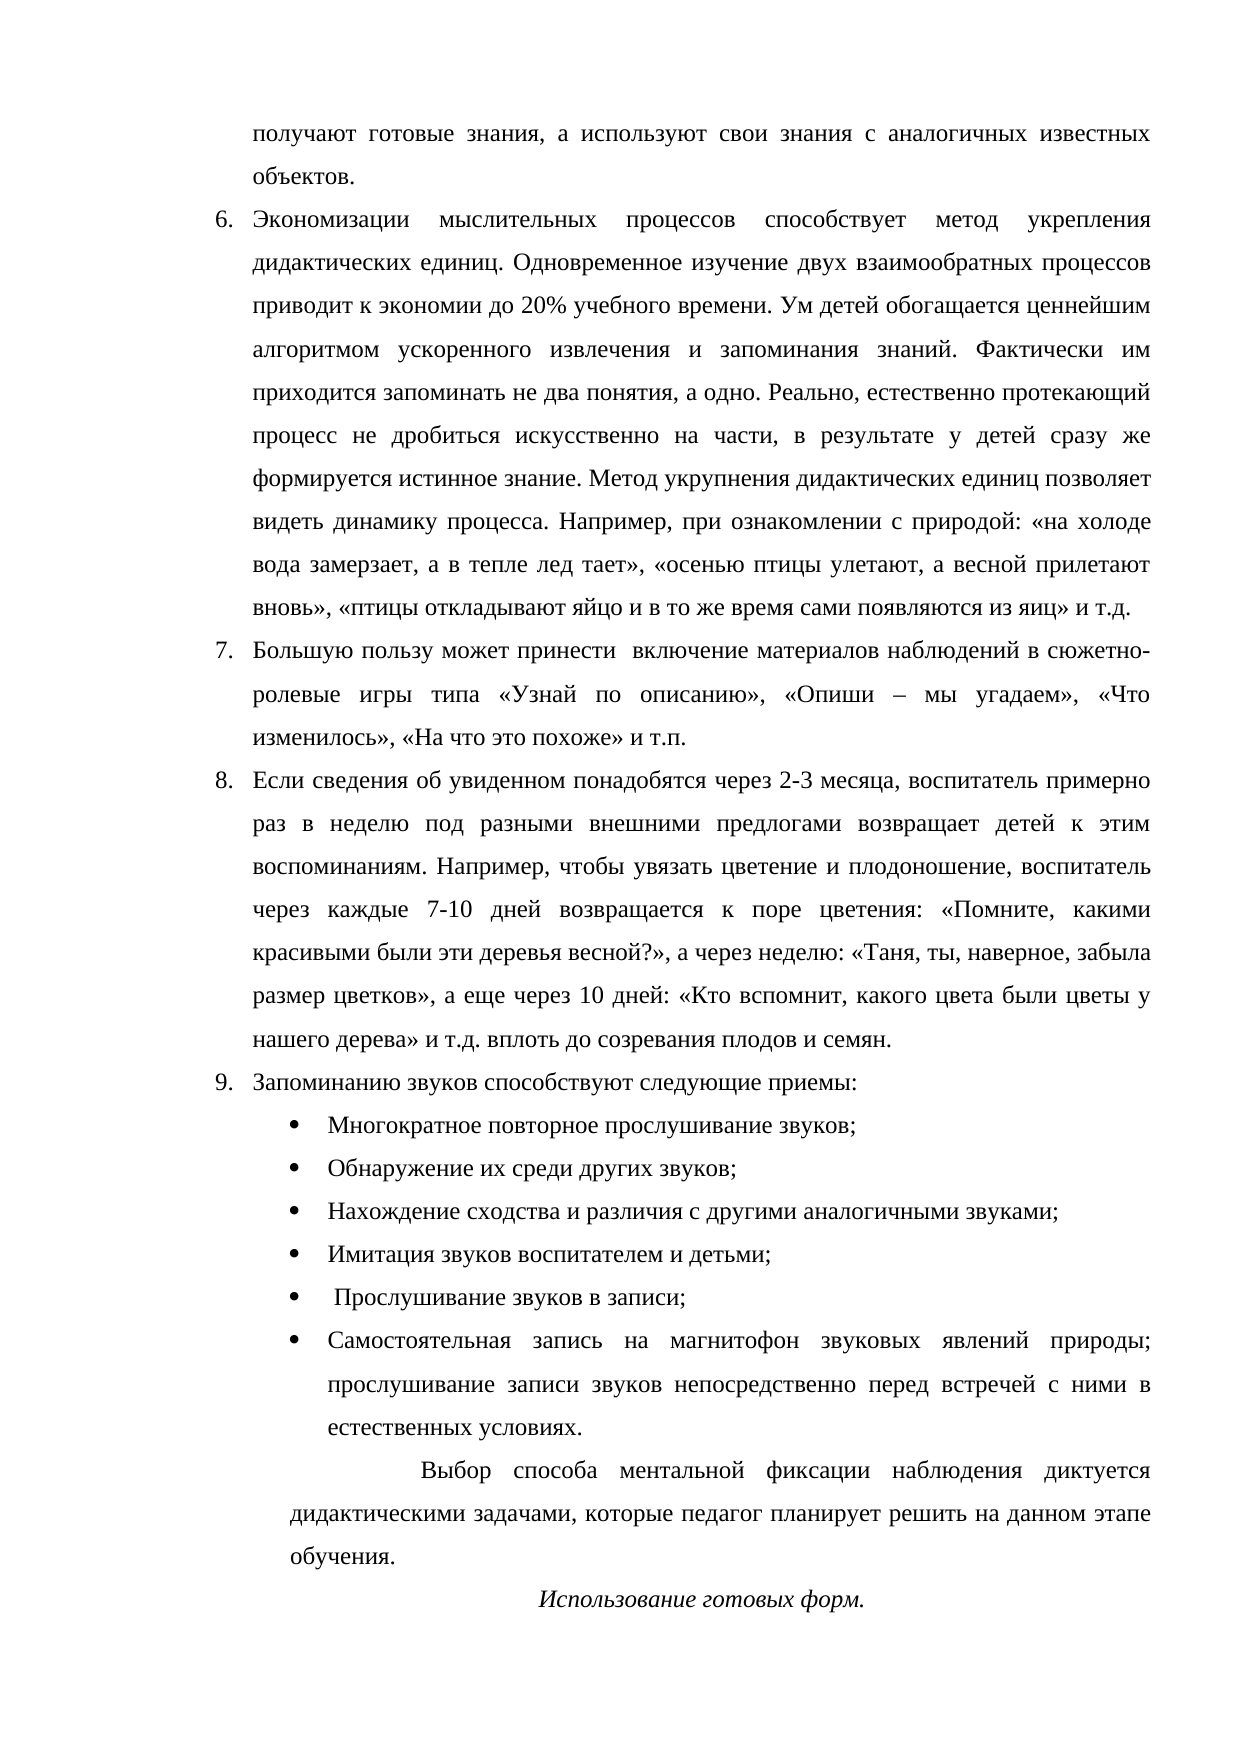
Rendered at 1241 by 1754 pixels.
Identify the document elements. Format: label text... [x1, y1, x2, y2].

text Выбор способа ментальной фиксации наблюдения диктуется дидактическими задачами, которые педагог планирует решить на данном этапе обучения. [290, 1455, 1152, 1570]
list Нахождение сходства и различия с другими аналогичными звуками; [290, 1196, 1152, 1225]
list Большую пользу может принести включение материалов наблюдений в сюжетно-ролевые игры типа «Узнай по описанию», «Опиши – мы угадаем», «Что изменилось», «На что это похоже» и т.п. [215, 636, 1152, 751]
list Если сведения об увиденном понадобятся через 2-3 месяца, воспитатель примерно раз в неделю под разными внешними предлогами возвращает детей к этим воспоминаниям. Например, чтобы увязать цветение и плодоношение, воспитатель через каждые 7-10 дней возвращается к поре цветения: «Помните, какими красивыми были эти деревья весной?», а через неделю: «Таня, ты, наверное, забыла размер цветков», а еще через 10 дней: «Кто вспомнит, какого цвета были цветы у нашего дерева» и т.д. вплоть до созревания плодов и семян. [215, 765, 1152, 1052]
list Запоминанию звуков способствуют следующие приемы: [215, 1067, 1152, 1096]
text Использование готовых форм. [252, 1584, 1152, 1613]
list Экономизации мыслительных процессов способствует метод укрепления дидактических единиц. Одновременное изучение двух взаимообратных процессов приводит к экономии до 20% учебного времени. Ум детей обогащается ценнейшим алгоритмом ускоренного извлечения и запоминания знаний. Фактически им приходится запоминать не два понятия, а одно. Реально, естественно протекающий процесс не дробиться искусственно на части, в результате у детей сразу же формируется истинное знание. Метод укрупнения дидактических единиц позволяет видеть динамику процесса. Например, при ознакомлении с природой: «на холоде вода замерзает, а в тепле лед тает», «осенью птицы улетают, а весной прилетают вновь», «птицы откладывают яйцо и в то же время сами появляются из яиц» и т.д. [215, 204, 1152, 621]
list Имитация звуков воспитателем и детьми; [290, 1239, 1152, 1268]
list Обнаружение их среди других звуков; [290, 1153, 1152, 1182]
list Самостоятельная запись на магнитофон звуковых явлений природы; прослушивание записи звуков непосредственно перед встречей с ними в естественных условиях. [290, 1326, 1152, 1441]
list Многократное повторное прослушивание звуков; [290, 1110, 1152, 1139]
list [215, 118, 1152, 190]
list Прослушивание звуков в записи; [290, 1282, 1152, 1311]
